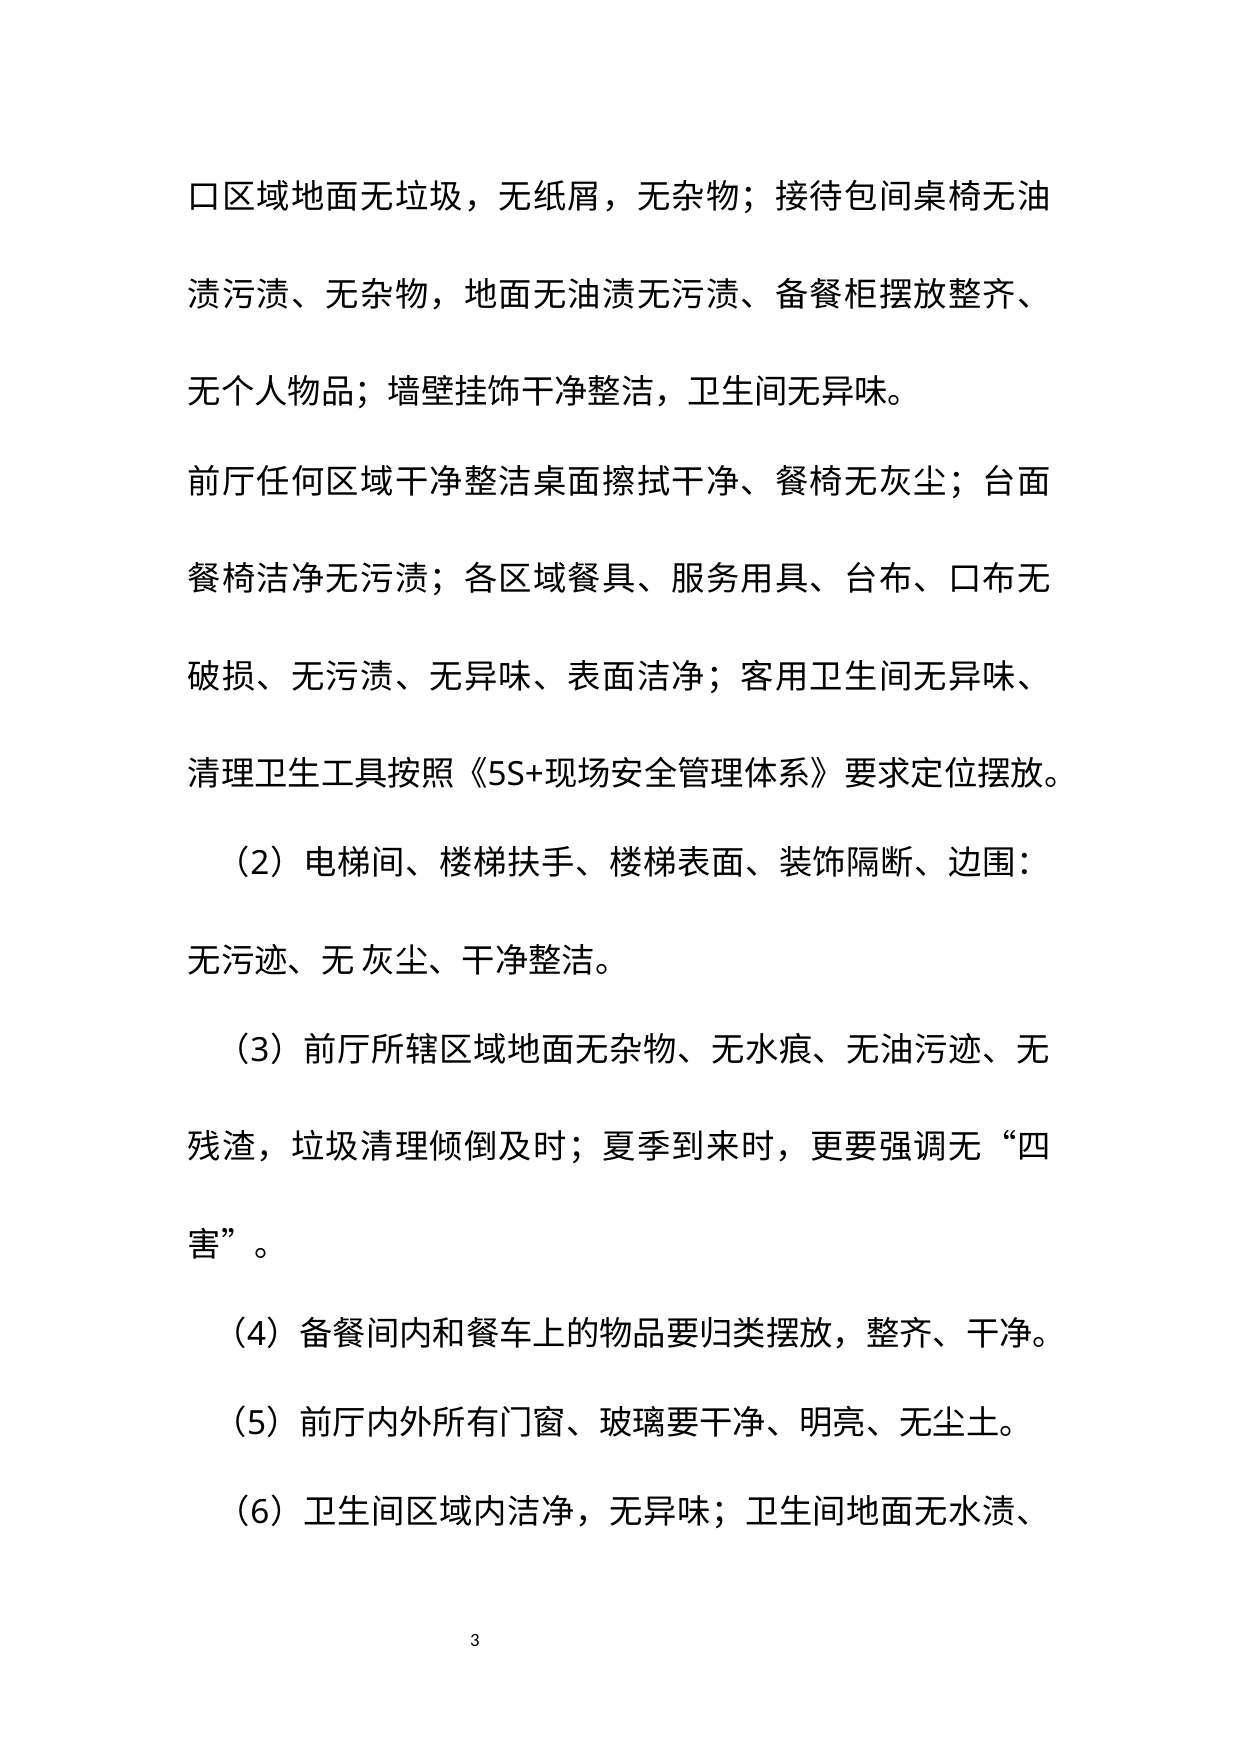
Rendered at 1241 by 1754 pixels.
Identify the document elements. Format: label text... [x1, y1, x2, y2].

text （3）前厅所辖区域地面无杂物、无水痕、无油污迹、无残渣，垃圾清理倾倒及时；夏季到来时，更要强调无“四害”。 [187, 1014, 1053, 1274]
text 前厅任何区域干净整洁桌面擦拭干净、餐椅无灰尘；台面、餐椅洁净无污渍；各区域餐具、服务用具、台布、口布无破损、无污渍、无异味、表面洁净；客用卫生间无异味、清理卫生工具按照《5S+现场安全管理体系》要求定位摆放。 [187, 446, 1053, 803]
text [187, 1477, 1053, 1542]
text （4）备餐间内和餐车上的物品要归类摆放，整齐、干净。 [187, 1298, 1053, 1363]
text （5）前厅内外所有门窗、玻璃要干净、明亮、无尘土。 [187, 1387, 1053, 1452]
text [187, 162, 1053, 422]
text （2）电梯间、楼梯扶手、楼梯表面、装饰隔断、边围：无污迹、无 灰尘、干净整洁。 [187, 828, 1053, 990]
